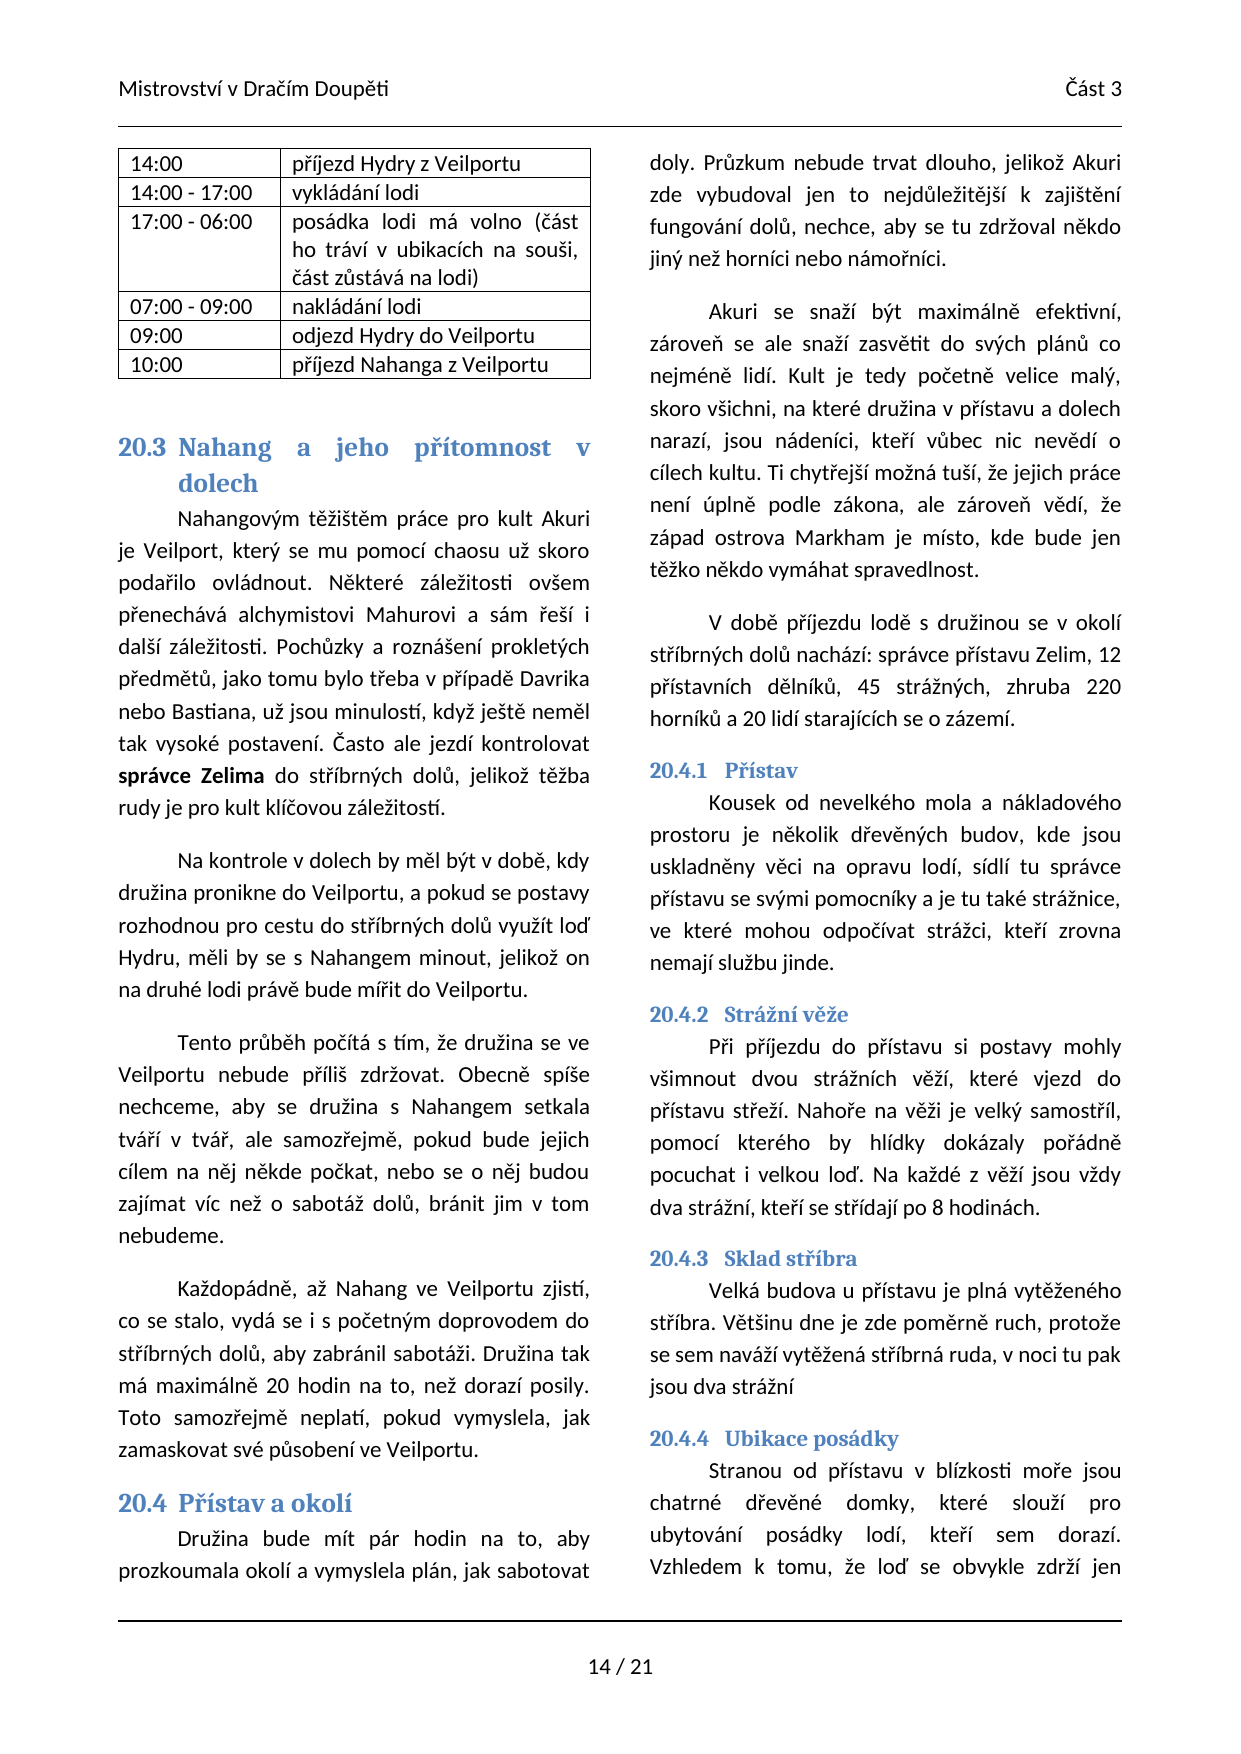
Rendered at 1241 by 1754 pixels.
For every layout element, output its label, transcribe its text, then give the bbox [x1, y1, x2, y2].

table_cell příjezd Hydry z Veilportu [281, 149, 590, 177]
text Nahangovým těžištěm práce pro kult Akuri je Veilport, který se mu pomocí chaosu už skoro podařilo ovládnout. Některé záležitosti ovšem přenechává alchymistovi Mahurovi a sám řeší i další záležitosti. Pochůzky a roznášení prokletých předmětů, jako tomu bylo třeba v případě Davrika nebo Bastiana, už jsou minulostí, když ještě neměl tak vysoké postavení. Často ale jezdí kontrolovat správce Zelima do stříbrných dolů, jelikož těžba rudy je pro kult klíčovou záležitostí. [118, 504, 591, 821]
table_cell 17:00 - 06:00 [119, 207, 280, 291]
subtitle Strážní věže [649, 1002, 1122, 1028]
table_cell odjezd Hydry do Veilportu [281, 321, 590, 349]
text Na kontrole v dolech by měl být v době, kdy družina pronikne do Veilportu, a pokud se postavy rozhodnou pro cestu do stříbrných dolů využít loď Hydru, měli by se s Nahangem minout, jelikož on na druhé lodi právě bude mířit do Veilportu. [118, 846, 591, 1003]
subtitle Sklad stříbra [649, 1246, 1122, 1272]
text Každopádně, až Nahang ve Veilportu zjistí, co se stalo, vydá se i s početným doprovodem do stříbrných dolů, aby zabránil sabotáži. Družina tak má maximálně 20 hodin na to, než dorazí posily. Toto samozřejmě neplatí, pokud vymyslela, jak zamaskovat své působení ve Veilportu. [118, 1274, 591, 1463]
text Velká budova u přístavu je plná vytěženého stříbra. Většinu dne je zde poměrně ruch, protože se sem naváží vytěžená stříbrná ruda, v noci tu pak jsou dva strážní [649, 1276, 1122, 1401]
table_cell 10:00 [119, 350, 280, 378]
table_cell posádka lodi má volno (část ho tráví v ubikacích na souši, část zůstává na lodi) [281, 207, 590, 291]
text V době příjezdu lodě s družinou se v okolí stříbrných dolů nachází: správce přístavu Zelim, 12 přístavních dělníků, 45 strážných, zhruba 220 horníků a 20 lidí starajících se o zázemí. [649, 608, 1122, 732]
table_cell nakládání lodi [281, 292, 590, 320]
text Družina bude mít pár hodin na to, aby prozkoumala okolí a vymyslela plán, jak sabotovat doly. Průzkum nebude trvat dlouho, jelikož Akuri zde vybudoval jen to nejdůležitější k zajištění fungování dolů, nechce, aby se tu zdržoval někdo jiný než horníci nebo námořníci. [649, 148, 1122, 272]
table_cell 07:00 - 09:00 [119, 292, 280, 320]
table_cell 14:00 [119, 149, 280, 177]
table_cell 14:00 - 17:00 [119, 178, 280, 206]
text Při příjezdu do přístavu si postavy mohly všimnout dvou strážních věží, které vjezd do přístavu střeží. Nahoře na věži je velký samostříl, pomocí kterého by hlídky dokázaly pořádně pocuchat i velkou loď. Na každé z věží jsou vždy dva strážní, kteří se střídají po 8 hodinách. [649, 1032, 1122, 1221]
subtitle Ubikace posádky [649, 1426, 1122, 1452]
table_cell příjezd Nahanga z Veilportu [281, 350, 590, 378]
subtitle Přístav [649, 757, 1122, 784]
text Kousek od nevelkého mola a nákladového prostoru je několik dřevěných budov, kde jsou uskladněny věci na opravu lodí, sídlí tu správce přístavu se svými pomocníky a je tu také strážnice, ve které mohou odpočívat strážci, kteří zrovna nemají službu jinde. [649, 788, 1122, 977]
text Tento průběh počítá s tím, že družina se ve Veilportu nebude příliš zdržovat. Obecně spíše nechceme, aby se družina s Nahangem setkala tváří v tvář, ale samozřejmě, pokud bude jejich cílem na něj někde počkat, nebo se o něj budou zajímat víc než o sabotáž dolů, bránit jim v tom nebudeme. [118, 1028, 591, 1249]
text Družina bude mít pár hodin na to, aby prozkoumala okolí a vymyslela plán, jak sabotovat doly. Průzkum nebude trvat dlouho, jelikož Akuri zde vybudoval jen to nejdůležitější k zajištění fungování dolů, nechce, aby se tu zdržoval někdo jiný než horníci nebo námořníci. [118, 1524, 591, 1584]
subtitle Přístav a okolí [118, 1488, 591, 1519]
text Akuri se snaží být maximálně efektivní, zároveň se ale snaží zasvětit do svých plánů co nejméně lidí. Kult je tedy početně velice malý, skoro všichni, na které družina v přístavu a dolech narazí, jsou nádeníci, kteří vůbec nic nevědí o cílech kultu. Ti chytřejší možná tuší, že jejich práce není úplně podle zákona, ale zároveň vědí, že západ ostrova Markham je místo, kde bude jen těžko někdo vymáhat spravedlnost. [649, 297, 1122, 583]
table_cell 09:00 [119, 321, 280, 349]
subtitle Nahang a jeho přítomnost v dolech [118, 432, 591, 499]
table_cell vykládání lodi [281, 178, 590, 206]
